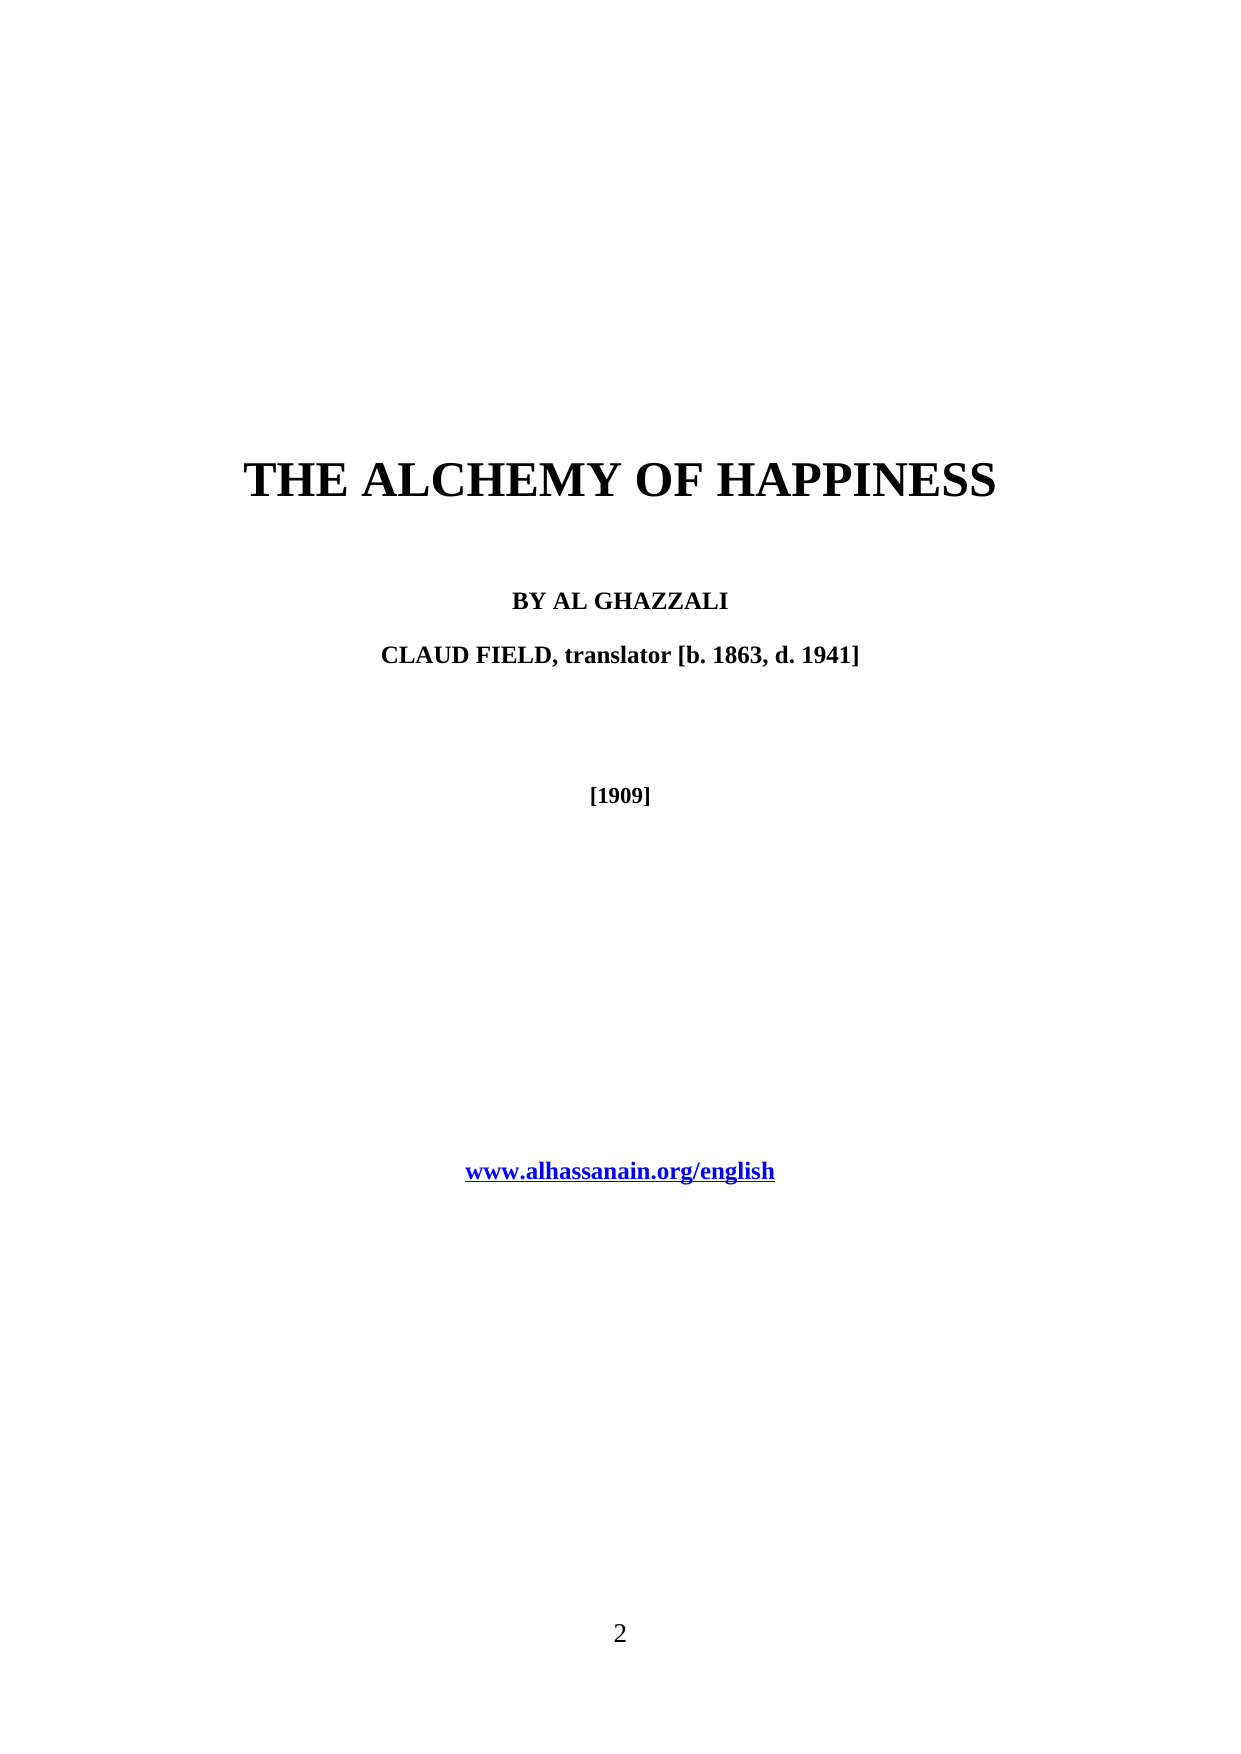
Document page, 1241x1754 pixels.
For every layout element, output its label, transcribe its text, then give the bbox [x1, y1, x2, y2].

text [1909] [236, 782, 1004, 808]
text THE ALCHEMY OF HAPPINESS [236, 450, 1004, 507]
text CLAUD FIELD, translator [b. 1863, d. 1941] [236, 640, 1004, 668]
text www.alhassanain.org/english [236, 1156, 1004, 1185]
text BY AL GHAZZALI [236, 586, 1004, 615]
